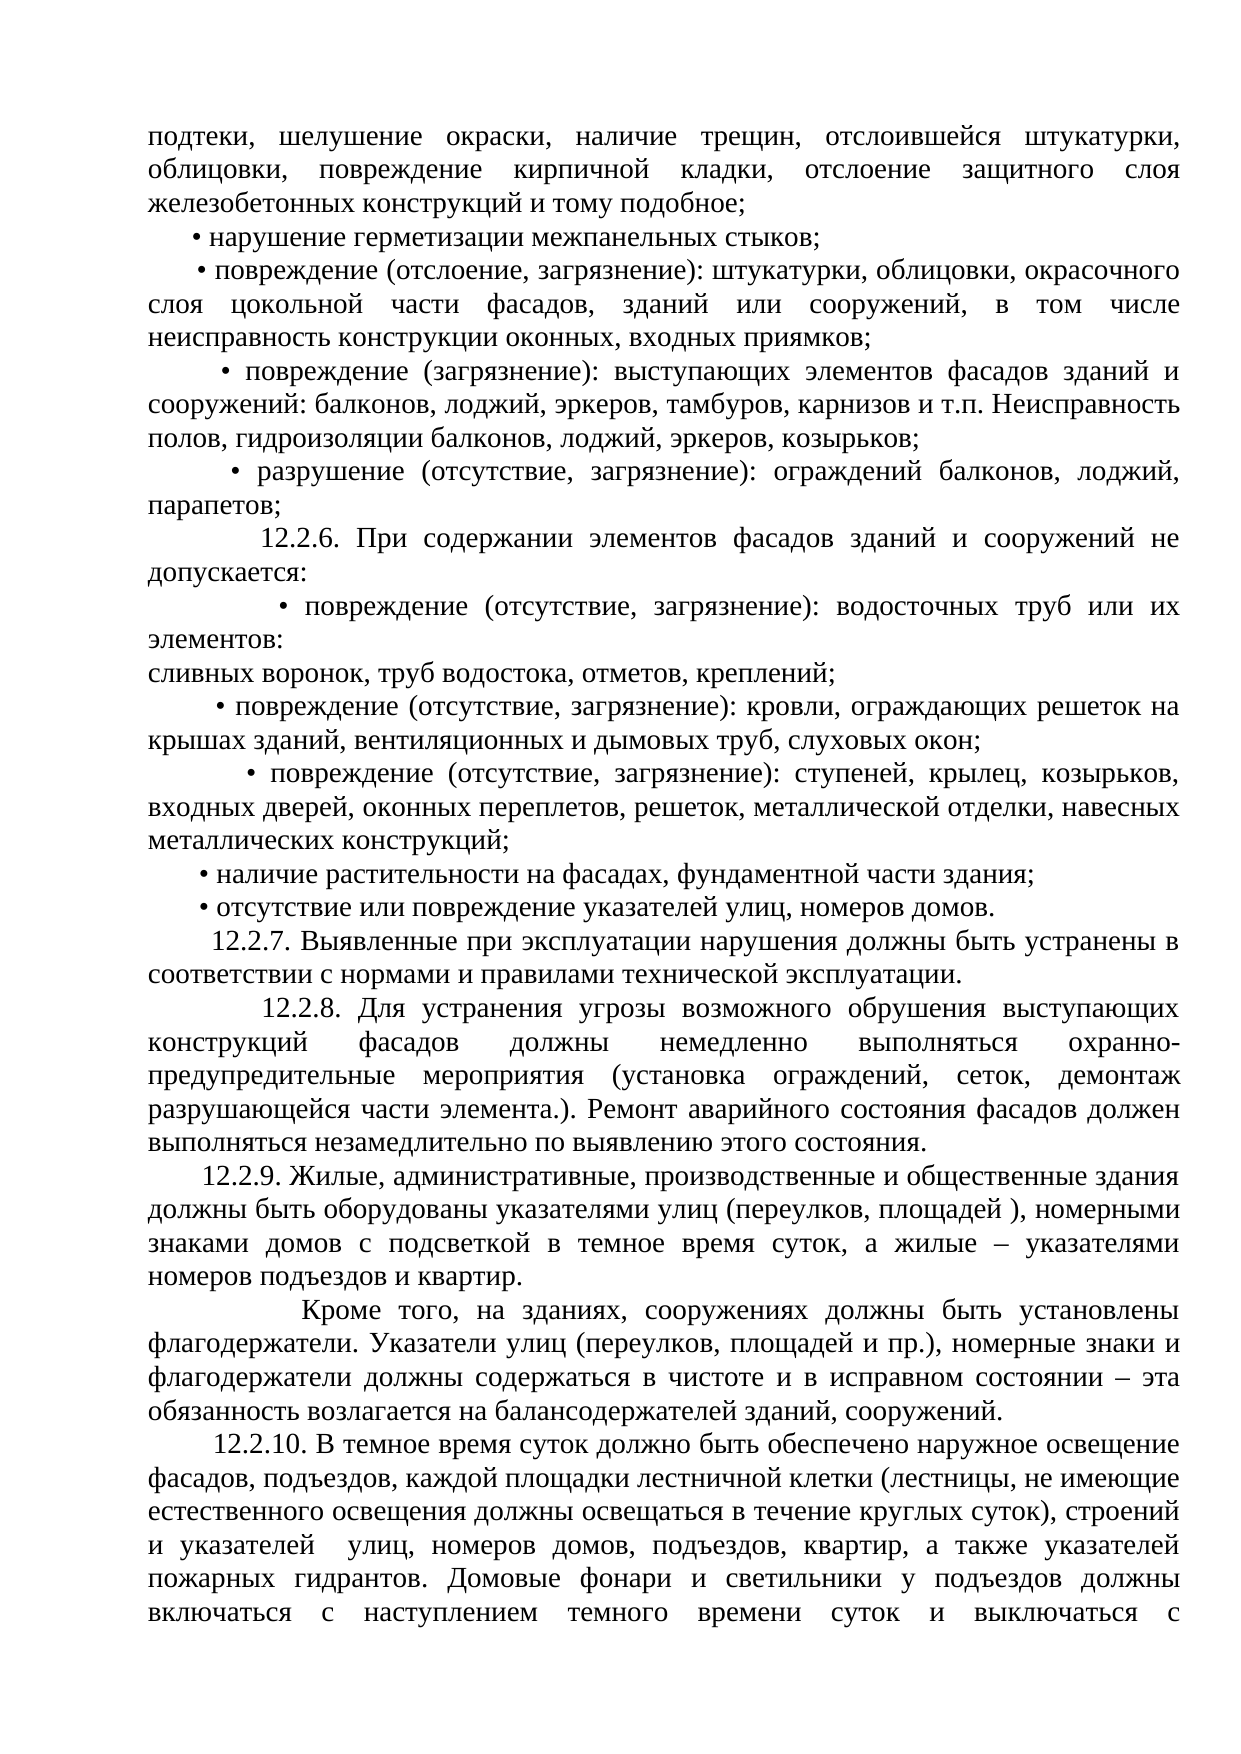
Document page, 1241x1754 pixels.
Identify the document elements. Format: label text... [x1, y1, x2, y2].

text • повреждение (отсутствие, загрязнение): кровли, ограждающих решеток на крышах зданий, вентиляционных и дымовых труб, слуховых окон; [148, 688, 1181, 755]
text 12.2.9. Жилые, административные, производственные и общественные здания должны быть оборудованы указателями улиц (переулков, площадей ), номерными знаками домов с подсветкой в темное время суток, а жилые – указателями номеров подъездов и квартир. [148, 1158, 1181, 1292]
text • повреждение (отсутствие, загрязнение): ступеней, крылец, козырьков, входных дверей, оконных переплетов, решеток, металлической отделки, навесных металлических конструкций; [148, 755, 1181, 856]
text • повреждение (отсутствие, загрязнение): водосточных труб или их элементов: [148, 588, 1181, 655]
text сливных воронок, труб водостока, отметов, креплений; [148, 655, 1181, 688]
text 12.2.8. Для устранения угрозы возможного обрушения выступающих конструкций фасадов должны немедленно выполняться охранно-предупредительные мероприятия (установка ограждений, сеток, демонтаж разрушающейся части элемента.). Ремонт аварийного состояния фасадов должен выполняться незамедлительно по выявлению этого состояния. [148, 990, 1181, 1158]
text • отсутствие или повреждение указателей улиц, номеров домов. [148, 889, 1181, 923]
text • наличие растительности на фасадах, фундаментной части здания; [148, 856, 1181, 889]
text • нарушение герметизации межпанельных стыков; [148, 219, 1181, 252]
text • разрушение (отсутствие, загрязнение): ограждений балконов, лоджий, парапетов; [148, 453, 1181, 521]
text 12.2.7. Выявленные при эксплуатации нарушения должны быть устранены в соответствии с нормами и правилами технической эксплуатации. [148, 923, 1181, 990]
text Кроме того, на зданиях, сооружениях должны быть установлены флагодержатели. Указатели улиц (переулков, площадей и пр.), номерные знаки и флагодержатели должны содержаться в чистоте и в исправном состоянии – эта обязанность возлагается на балансодержателей зданий, сооружений. [148, 1292, 1181, 1426]
text • повреждение (отслоение, загрязнение): штукатурки, облицовки, окрасочного слоя цокольной части фасадов, зданий или сооружений, в том числе неисправность конструкции оконных, входных приямков; [148, 252, 1181, 353]
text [148, 1426, 1181, 1627]
text • повреждение (загрязнение): выступающих элементов фасадов зданий и сооружений: балконов, лоджий, эркеров, тамбуров, карнизов и т.п. Неисправность полов, гидроизоляции балконов, лоджий, эркеров, козырьков; [148, 353, 1181, 453]
text подтеки, шелушение окраски, наличие трещин, отслоившейся штукатурки, облицовки, повреждение кирпичной кладки, отслоение защитного слоя железобетонных конструкций и тому подобное; [148, 118, 1181, 219]
text 12.2.6. При содержании элементов фасадов зданий и сооружений не допускается: [148, 521, 1181, 588]
